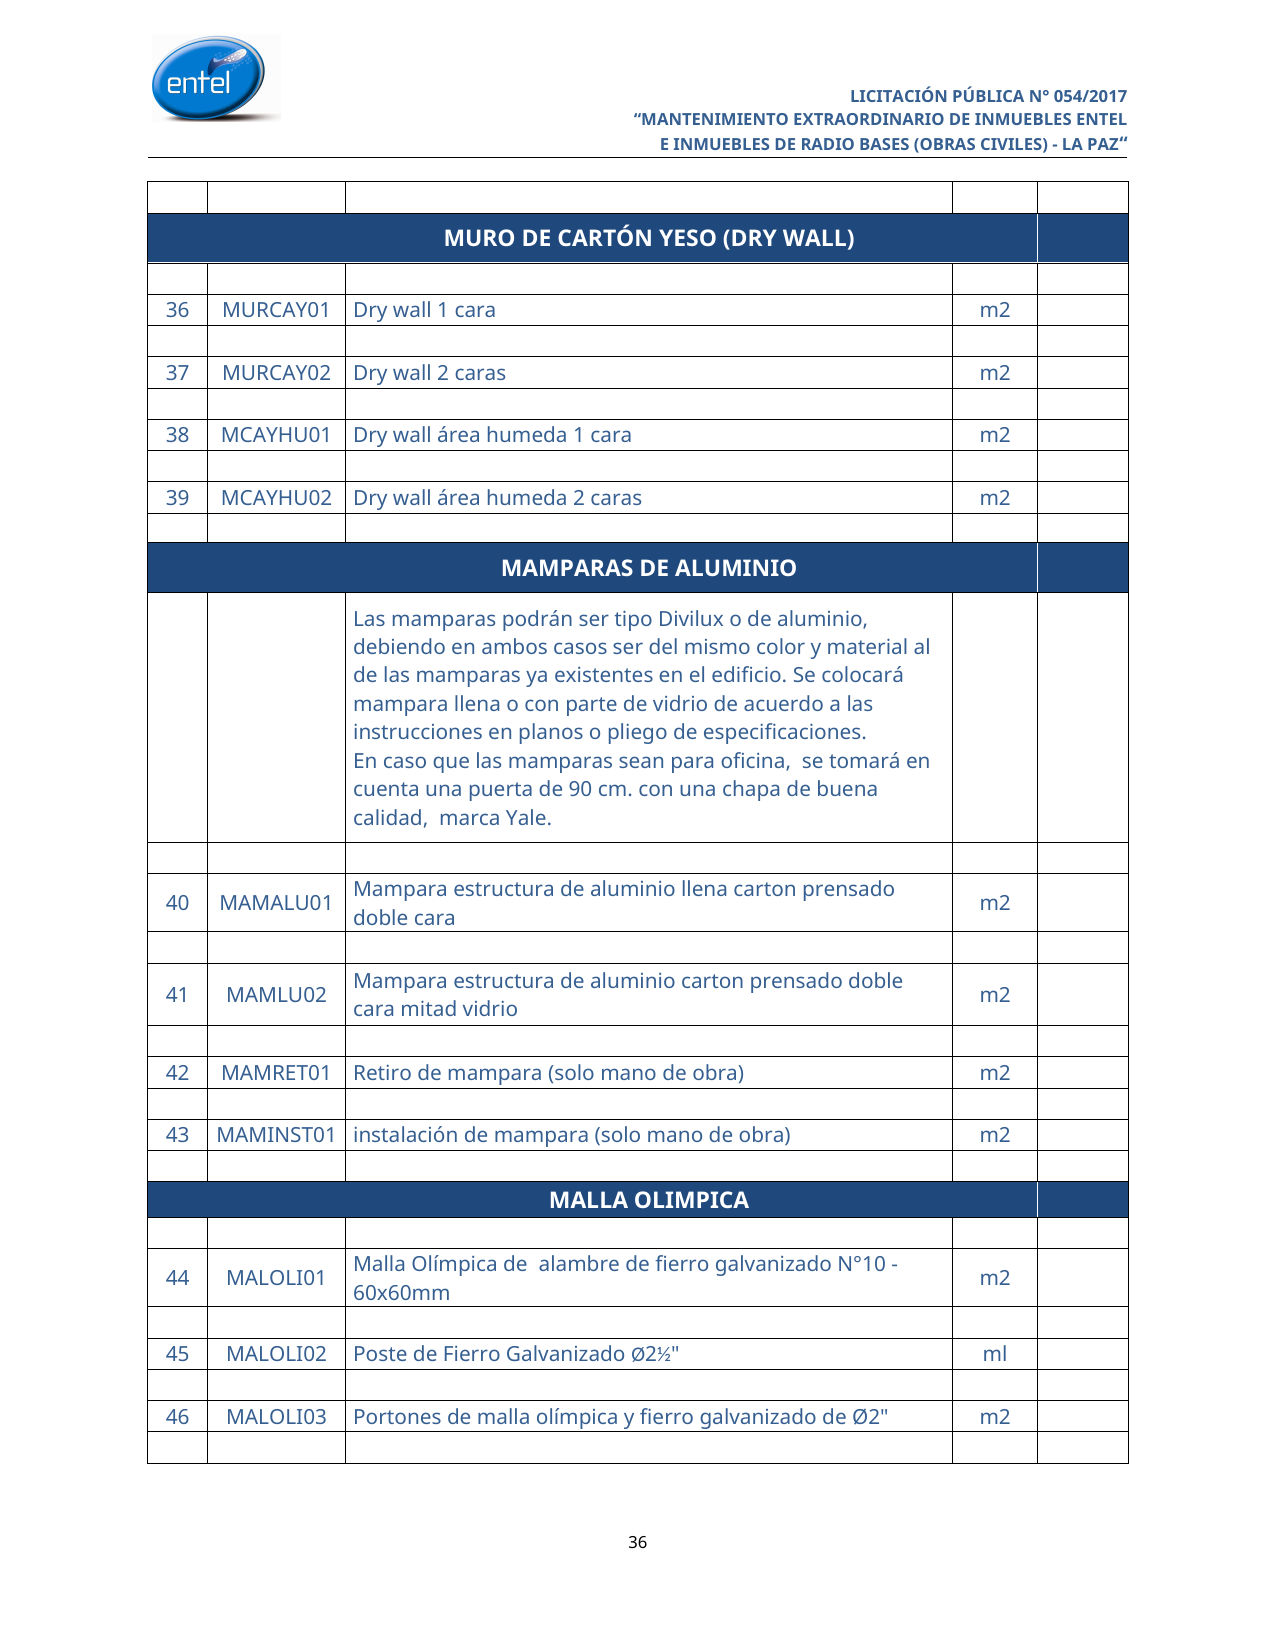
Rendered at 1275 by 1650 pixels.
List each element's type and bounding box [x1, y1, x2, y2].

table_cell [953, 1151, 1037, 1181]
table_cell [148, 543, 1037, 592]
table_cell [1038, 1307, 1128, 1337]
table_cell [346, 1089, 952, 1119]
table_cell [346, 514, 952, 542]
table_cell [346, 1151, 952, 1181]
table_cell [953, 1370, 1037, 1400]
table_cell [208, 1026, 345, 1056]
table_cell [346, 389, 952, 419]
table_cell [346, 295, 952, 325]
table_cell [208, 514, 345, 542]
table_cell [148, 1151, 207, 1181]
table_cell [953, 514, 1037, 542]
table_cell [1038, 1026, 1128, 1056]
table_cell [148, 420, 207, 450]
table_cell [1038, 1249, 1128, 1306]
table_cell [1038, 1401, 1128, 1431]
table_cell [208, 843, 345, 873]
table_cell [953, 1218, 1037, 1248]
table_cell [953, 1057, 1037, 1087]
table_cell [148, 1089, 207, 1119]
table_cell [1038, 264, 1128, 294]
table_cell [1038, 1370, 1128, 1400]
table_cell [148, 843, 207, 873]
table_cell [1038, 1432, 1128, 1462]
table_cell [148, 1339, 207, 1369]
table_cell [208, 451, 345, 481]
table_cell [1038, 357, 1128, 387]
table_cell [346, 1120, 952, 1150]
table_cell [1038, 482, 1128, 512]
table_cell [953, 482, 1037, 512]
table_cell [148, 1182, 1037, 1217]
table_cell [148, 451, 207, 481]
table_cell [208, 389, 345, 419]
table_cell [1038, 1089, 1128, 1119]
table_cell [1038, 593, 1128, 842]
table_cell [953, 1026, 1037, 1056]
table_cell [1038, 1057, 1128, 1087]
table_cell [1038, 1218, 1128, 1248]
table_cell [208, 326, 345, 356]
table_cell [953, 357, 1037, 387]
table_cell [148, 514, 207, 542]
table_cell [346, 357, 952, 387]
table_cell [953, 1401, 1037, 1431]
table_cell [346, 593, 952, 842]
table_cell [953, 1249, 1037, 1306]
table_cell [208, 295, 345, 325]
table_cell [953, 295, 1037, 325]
picture [151, 34, 282, 122]
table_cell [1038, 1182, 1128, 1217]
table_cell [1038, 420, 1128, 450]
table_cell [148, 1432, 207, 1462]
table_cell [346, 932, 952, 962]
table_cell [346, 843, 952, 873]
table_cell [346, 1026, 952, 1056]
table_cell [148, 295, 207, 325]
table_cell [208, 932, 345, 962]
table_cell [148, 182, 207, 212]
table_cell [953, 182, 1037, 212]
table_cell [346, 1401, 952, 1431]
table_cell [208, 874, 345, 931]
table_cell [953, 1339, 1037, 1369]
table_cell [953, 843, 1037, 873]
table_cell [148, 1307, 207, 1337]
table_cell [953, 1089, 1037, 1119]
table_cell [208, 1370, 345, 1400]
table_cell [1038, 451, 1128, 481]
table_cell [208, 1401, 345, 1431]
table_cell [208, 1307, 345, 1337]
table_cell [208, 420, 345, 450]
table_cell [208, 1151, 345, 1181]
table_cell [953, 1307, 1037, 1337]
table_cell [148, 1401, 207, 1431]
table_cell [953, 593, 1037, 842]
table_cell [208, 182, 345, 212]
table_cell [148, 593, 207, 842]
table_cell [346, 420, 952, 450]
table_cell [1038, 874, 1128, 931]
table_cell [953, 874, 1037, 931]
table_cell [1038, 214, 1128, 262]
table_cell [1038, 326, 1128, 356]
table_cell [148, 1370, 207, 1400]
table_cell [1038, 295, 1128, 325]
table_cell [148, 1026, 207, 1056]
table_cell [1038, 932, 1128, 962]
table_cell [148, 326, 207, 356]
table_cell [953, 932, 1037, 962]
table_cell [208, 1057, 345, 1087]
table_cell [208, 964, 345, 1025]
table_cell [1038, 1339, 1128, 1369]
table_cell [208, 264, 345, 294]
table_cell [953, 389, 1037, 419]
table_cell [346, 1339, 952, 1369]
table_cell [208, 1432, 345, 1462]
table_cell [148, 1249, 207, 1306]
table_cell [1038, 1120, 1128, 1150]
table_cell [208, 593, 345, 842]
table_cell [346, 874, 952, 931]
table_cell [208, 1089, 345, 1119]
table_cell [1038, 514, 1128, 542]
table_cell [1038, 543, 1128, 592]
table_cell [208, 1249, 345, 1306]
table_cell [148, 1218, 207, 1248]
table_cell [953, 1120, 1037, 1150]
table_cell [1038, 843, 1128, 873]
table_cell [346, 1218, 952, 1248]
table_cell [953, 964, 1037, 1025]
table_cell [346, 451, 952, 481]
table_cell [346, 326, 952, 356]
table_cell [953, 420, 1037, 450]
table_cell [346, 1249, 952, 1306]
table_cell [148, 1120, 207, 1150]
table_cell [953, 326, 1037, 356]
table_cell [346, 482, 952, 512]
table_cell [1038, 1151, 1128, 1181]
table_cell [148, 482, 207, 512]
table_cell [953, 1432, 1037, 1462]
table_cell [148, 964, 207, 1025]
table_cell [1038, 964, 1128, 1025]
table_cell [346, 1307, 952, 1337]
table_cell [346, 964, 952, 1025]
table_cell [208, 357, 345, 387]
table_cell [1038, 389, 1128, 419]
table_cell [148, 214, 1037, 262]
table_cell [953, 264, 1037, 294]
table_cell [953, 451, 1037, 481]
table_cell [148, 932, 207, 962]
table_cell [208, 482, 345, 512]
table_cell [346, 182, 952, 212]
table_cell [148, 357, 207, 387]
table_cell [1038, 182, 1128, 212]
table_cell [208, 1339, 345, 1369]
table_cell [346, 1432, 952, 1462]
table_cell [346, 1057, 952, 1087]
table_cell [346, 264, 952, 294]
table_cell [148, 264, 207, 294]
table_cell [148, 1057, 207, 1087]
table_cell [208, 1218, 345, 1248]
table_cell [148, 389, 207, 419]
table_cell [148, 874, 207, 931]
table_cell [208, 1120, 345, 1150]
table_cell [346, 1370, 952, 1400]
